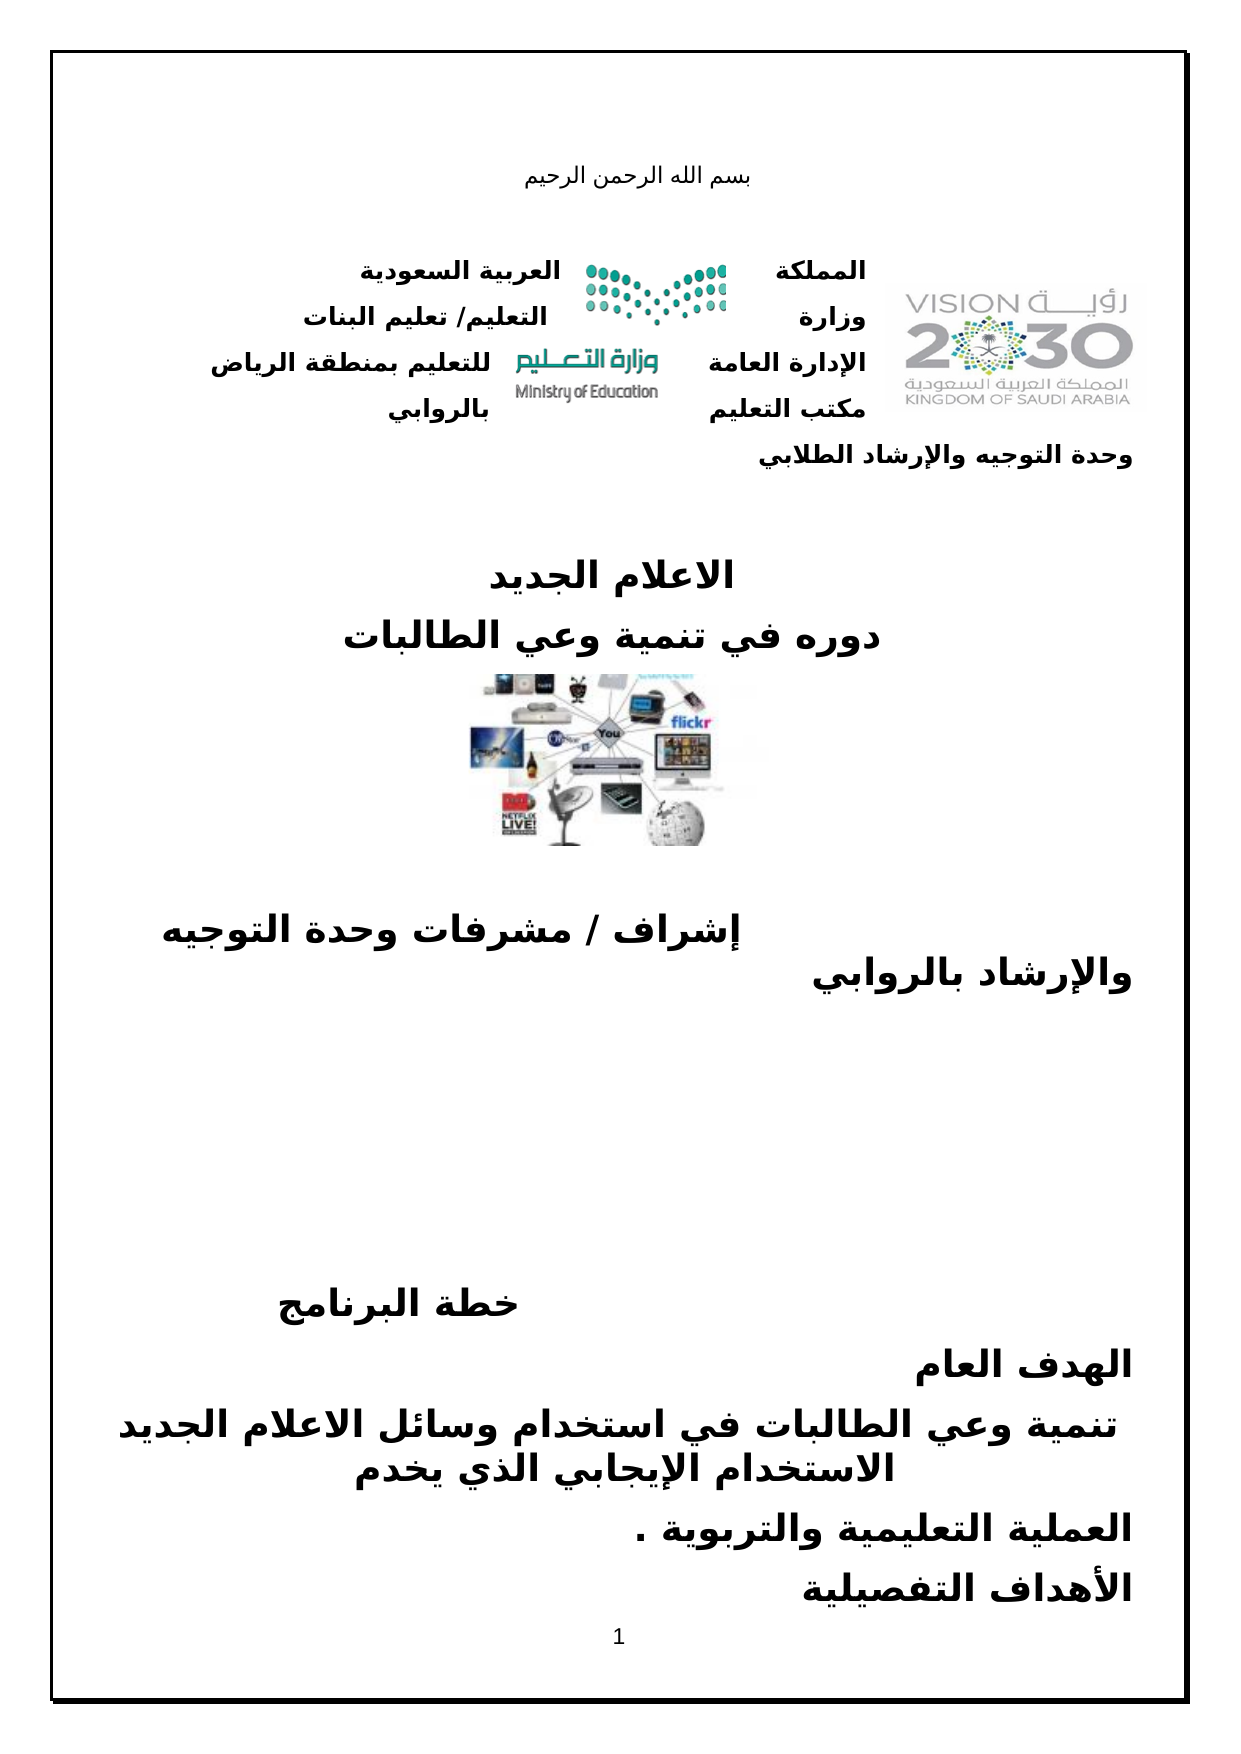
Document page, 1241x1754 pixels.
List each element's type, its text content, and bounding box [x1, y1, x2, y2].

text بسم الله الرحمن الرحيم [103, 162, 1134, 189]
text الهدف العام [103, 1342, 1134, 1386]
text إشراف / مشرفات وحدة التوجيه والإرشاد بالروابي [103, 907, 1134, 994]
text الإدارة العامة للتعليم بمنطقة الرياض [103, 348, 521, 377]
text خطة البرنامج [103, 1282, 1134, 1326]
picture [468, 674, 769, 846]
text الاعلام الجديد [103, 553, 1134, 597]
picture [884, 283, 1147, 412]
text تنمية وعي الطالبات في استخدام وسائل الاعلام الجديد الاستخدام الإيجابي الذي يخدم [103, 1403, 1134, 1490]
text وحدة التوجيه والإرشاد الطلابي [103, 440, 1134, 469]
picture [507, 257, 726, 407]
text العملية التعليمية والتربوية . [103, 1507, 1134, 1550]
text مكتب التعليم بالروابي [103, 394, 1134, 423]
text وزارة التعليم/ تعليم البنات [103, 302, 601, 332]
text الأهداف التفصيلية [103, 1567, 1134, 1611]
text المملكة العربية السعودية [726, 257, 1134, 286]
text المملكة العربية السعودية [103, 257, 578, 286]
text دوره في تنمية وعي الطالبات [103, 614, 1134, 657]
text وزارة التعليم/ تعليم البنات [687, 302, 884, 332]
text الإدارة العامة للتعليم بمنطقة الرياض [664, 348, 884, 377]
